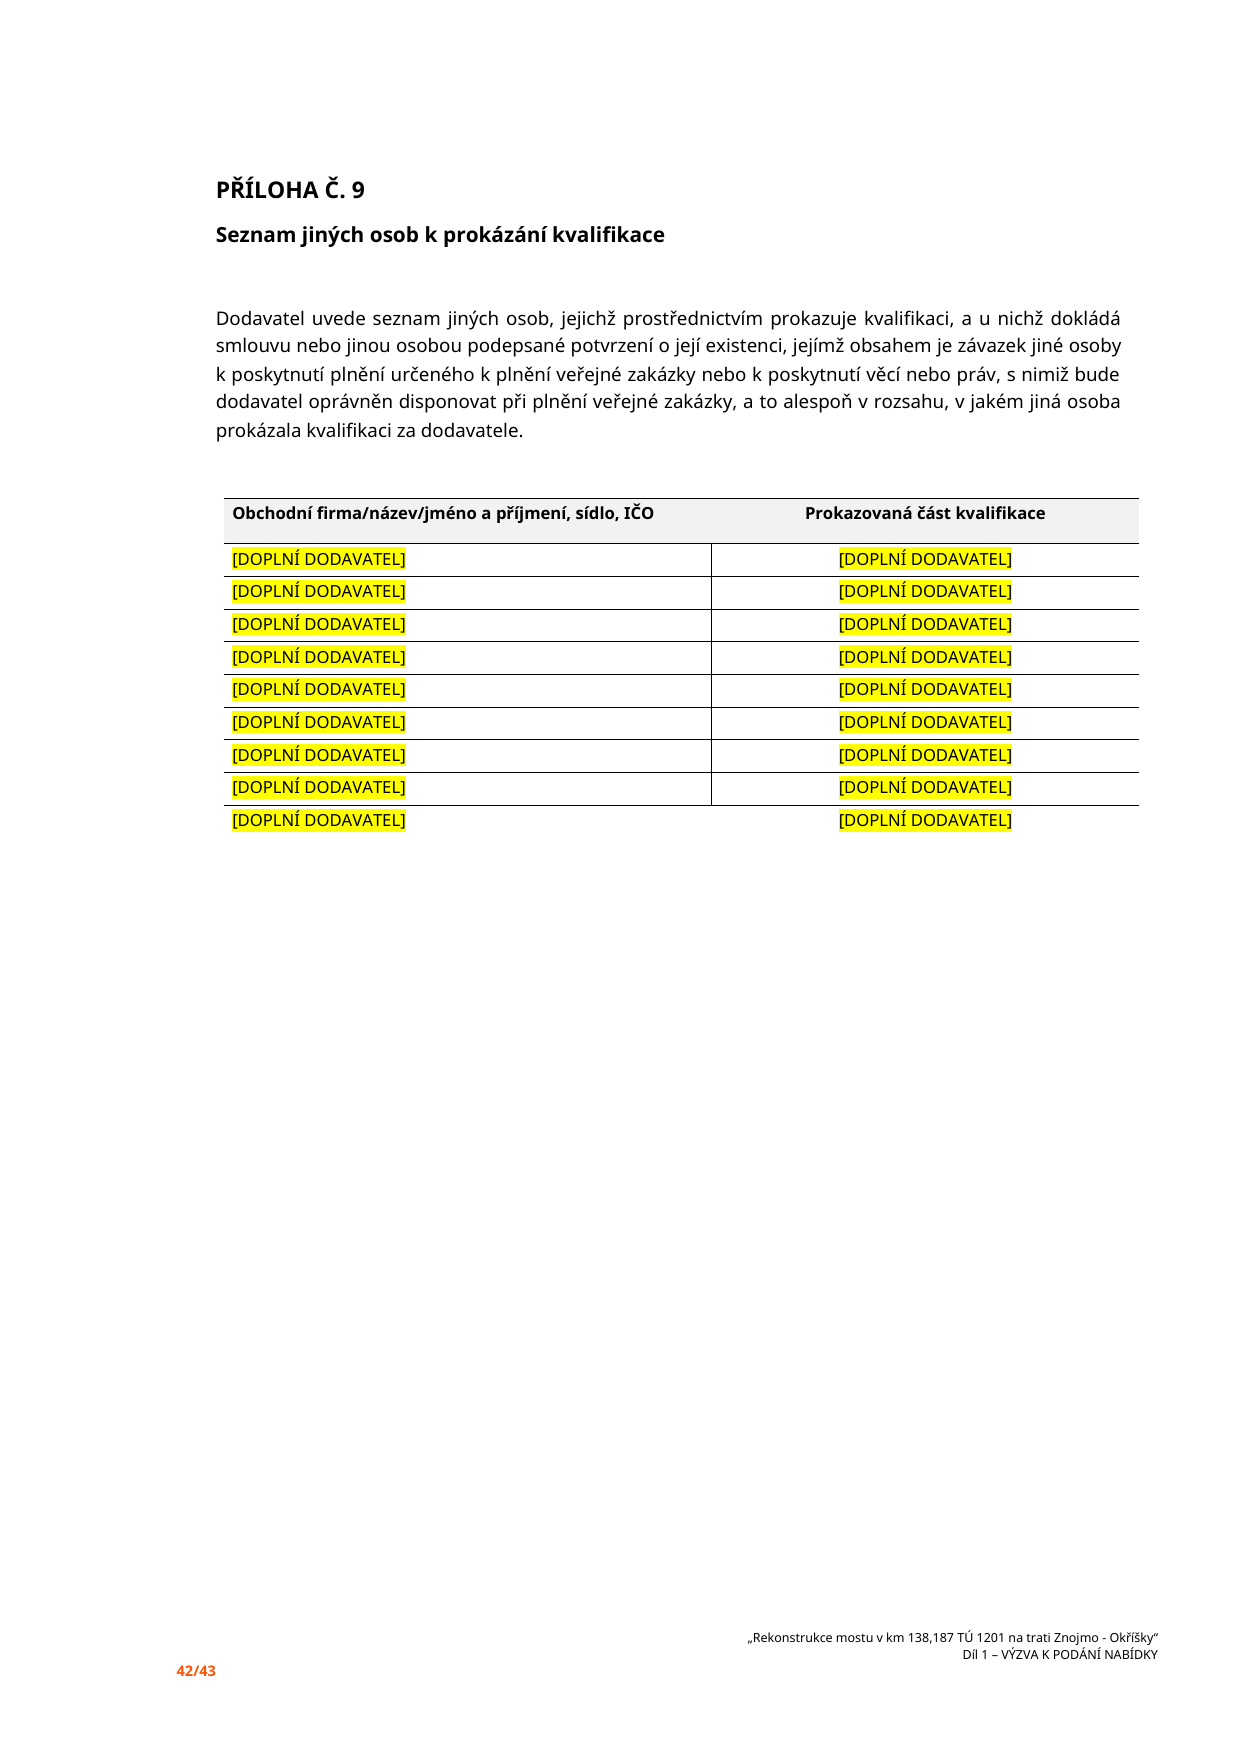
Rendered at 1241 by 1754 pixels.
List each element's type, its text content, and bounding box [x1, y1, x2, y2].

text Seznam jiných osob k prokázání kvalifikace [216, 221, 1122, 249]
table_cell [DOPLNÍ DODAVATEL] [712, 773, 1139, 805]
table_cell [DOPLNÍ DODAVATEL] [712, 577, 1139, 608]
table_cell [DOPLNÍ DODAVATEL] [224, 577, 711, 608]
table_cell [DOPLNÍ DODAVATEL] [224, 642, 711, 674]
table_cell [DOPLNÍ DODAVATEL] [224, 675, 711, 707]
table_cell [DOPLNÍ DODAVATEL] [224, 610, 711, 641]
table_cell [DOPLNÍ DODAVATEL] [711, 806, 1139, 837]
table_header Obchodní firma/název/jméno a příjmení, sídlo, IČO [224, 499, 711, 543]
table_cell [DOPLNÍ DODAVATEL] [712, 642, 1139, 674]
table_header Prokazovaná část kvalifikace [711, 499, 1139, 543]
table_cell [DOPLNÍ DODAVATEL] [224, 806, 711, 837]
table_cell [DOPLNÍ DODAVATEL] [712, 544, 1139, 576]
table_cell [DOPLNÍ DODAVATEL] [224, 544, 711, 576]
table_cell [DOPLNÍ DODAVATEL] [224, 708, 711, 739]
text Dodavatel uvede seznam jiných osob, jejichž prostřednictvím prokazuje kvalifikaci, a u nichž dokládá smlouvu nebo jinou osobou podepsané potvrzení o její existenci, jejímž obsahem je závazek jiné osoby k poskytnutí plnění určeného k plnění veřejné zakázky nebo k poskytnutí věcí nebo práv, s nimiž bude dodavatel oprávněn disponovat při plnění veřejné zakázky, a to alespoň v rozsahu, v jakém jiná osoba prokázala kvalifikaci za dodavatele. [216, 305, 1122, 442]
table_cell [DOPLNÍ DODAVATEL] [712, 610, 1139, 641]
table_cell [DOPLNÍ DODAVATEL] [224, 773, 711, 805]
table_cell [DOPLNÍ DODAVATEL] [712, 740, 1139, 772]
table_cell [DOPLNÍ DODAVATEL] [712, 708, 1139, 739]
text Příloha č. 9 [216, 174, 1122, 205]
table_cell [DOPLNÍ DODAVATEL] [712, 675, 1139, 707]
table_cell [DOPLNÍ DODAVATEL] [224, 740, 711, 772]
